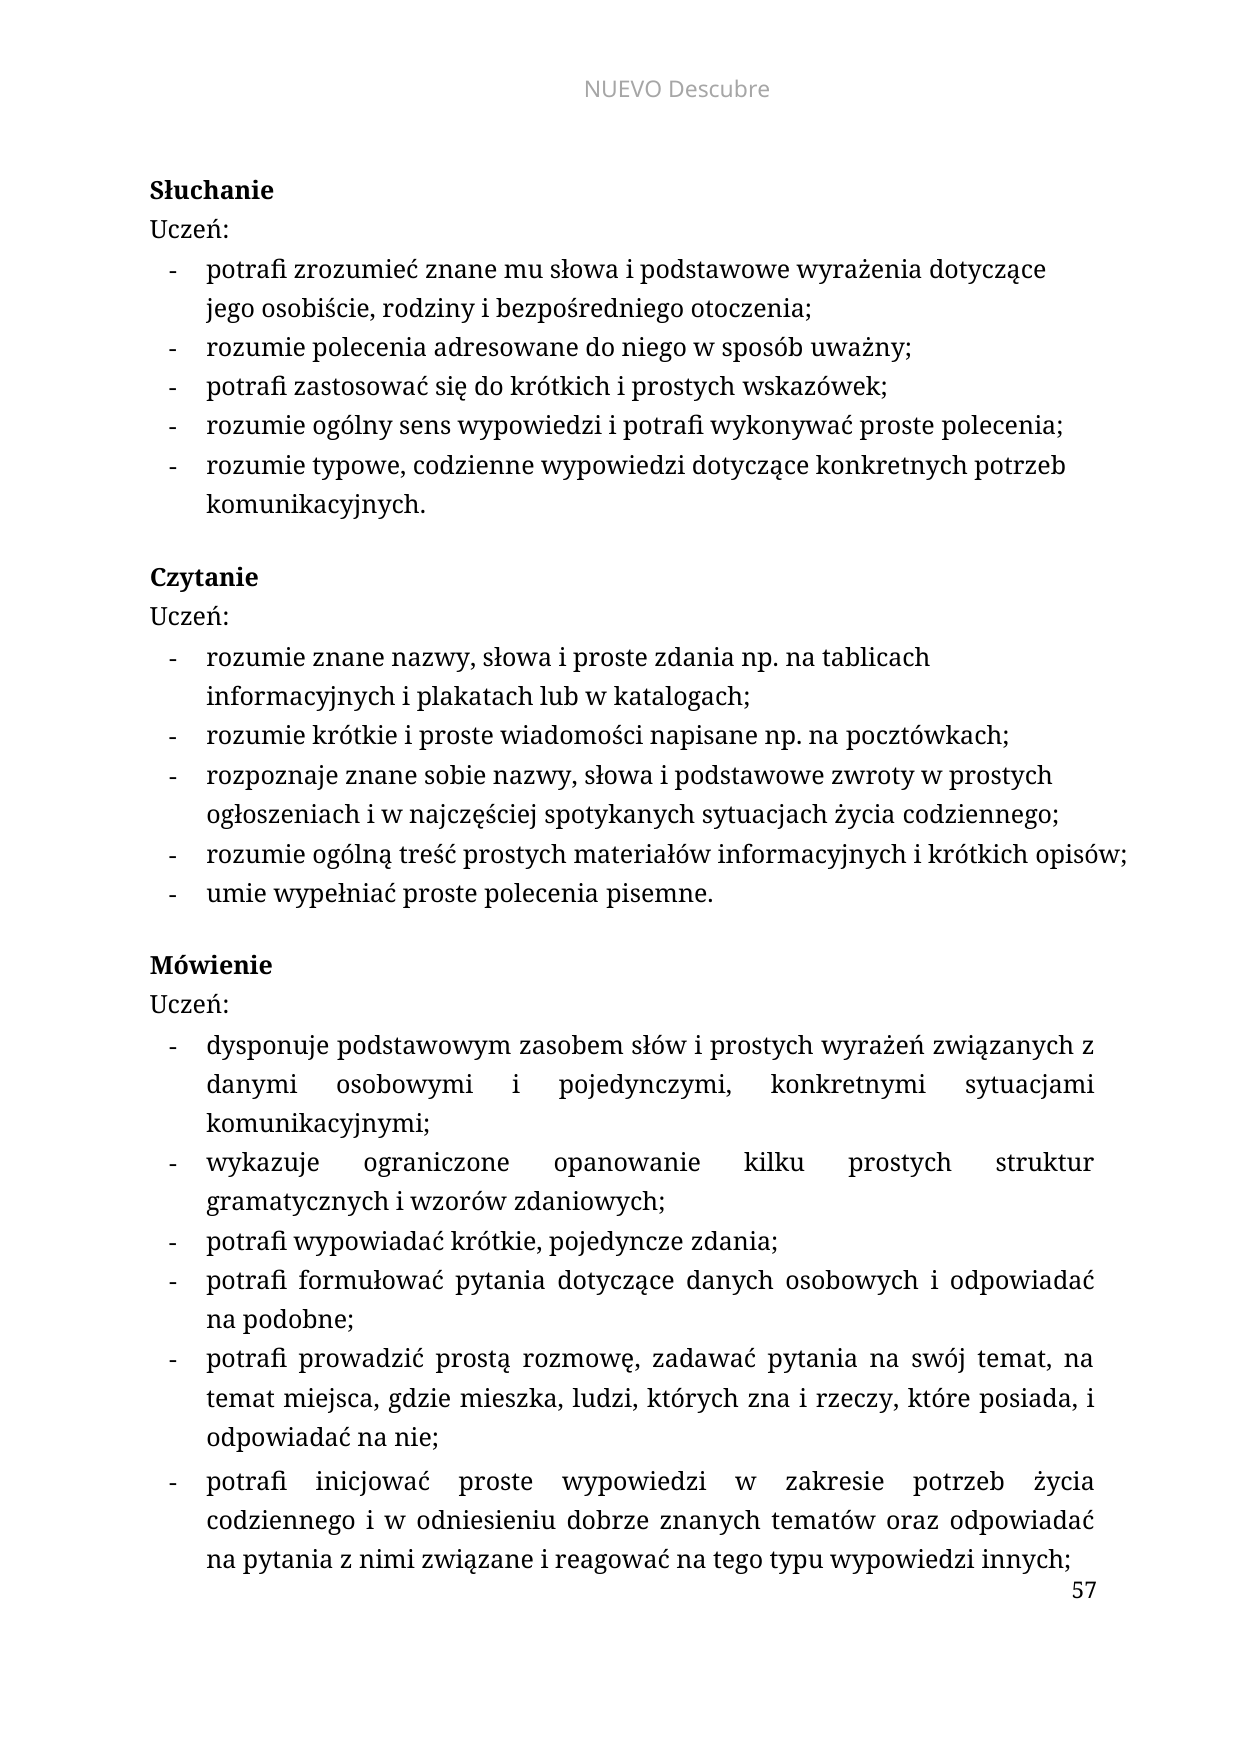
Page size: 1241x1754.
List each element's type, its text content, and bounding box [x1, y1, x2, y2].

list potrafi inicjować proste wypowiedzi w zakresie potrzeb życia codziennego i w odniesieniu dobrze znanych tematów oraz odpowiadać na pytania z nimi związane i reagować na tego typu wypowiedzi innych; [168, 1463, 1095, 1576]
text Uczeń: [149, 211, 1180, 246]
list potrafi zastosować się do krótkich i prostych wskazówek; [168, 369, 1180, 403]
list potrafi zrozumieć znane mu słowa i podstawowe wyrażenia dotyczące jego osobiście, rodziny i bezpośredniego otoczenia; [168, 251, 1095, 324]
list rozumie krótkie i proste wiadomości napisane np. na pocztówkach; [168, 718, 1180, 752]
text Uczeń: [149, 987, 1180, 1021]
list rozpoznaje znane sobie nazwy, słowa i podstawowe zwroty w prostych ogłoszeniach i w najczęściej spotykanych sytuacjach życia codziennego; [168, 758, 1095, 831]
list potrafi prowadzić prostą rozmowę, zadawać pytania na swój temat, na temat miejsca, gdzie mieszka, ludzi, których zna i rzeczy, które posiada, i odpowiadać na nie; [168, 1341, 1095, 1453]
list wykazuje ograniczone opanowanie kilku prostych struktur gramatycznych i wzorów zdaniowych; [168, 1145, 1095, 1218]
text Uczeń: [149, 599, 1180, 633]
list rozumie typowe, codzienne wypowiedzi dotyczące konkretnych potrzeb komunikacyjnych. [168, 448, 1094, 521]
list potrafi wypowiadać krótkie, pojedyncze zdania; [168, 1223, 1180, 1257]
text Słuchanie [149, 172, 1180, 206]
text Mówienie [149, 948, 1180, 982]
list umie wypełniać proste polecenia pisemne. [168, 876, 1180, 909]
list rozumie znane nazwy, słowa i proste zdania np. na tablicach informacyjnych i plakatach lub w katalogach; [168, 639, 1095, 712]
list rozumie polecenia adresowane do niego w sposób uważny; [168, 329, 1180, 364]
list rozumie ogólny sens wypowiedzi i potrafi wykonywać proste polecenia; [168, 408, 1180, 442]
text Czytanie [149, 560, 1180, 594]
list rozumie ogólną treść prostych materiałów informacyjnych i krótkich opisów; [168, 836, 1180, 870]
list potrafi formułować pytania dotyczące danych osobowych i odpowiadać na podobne; [168, 1263, 1095, 1336]
list dysponuje podstawowym zasobem słów i prostych wyrażeń związanych z danymi osobowymi i pojedynczymi, konkretnymi sytuacjami komunikacyjnymi; [168, 1027, 1095, 1140]
